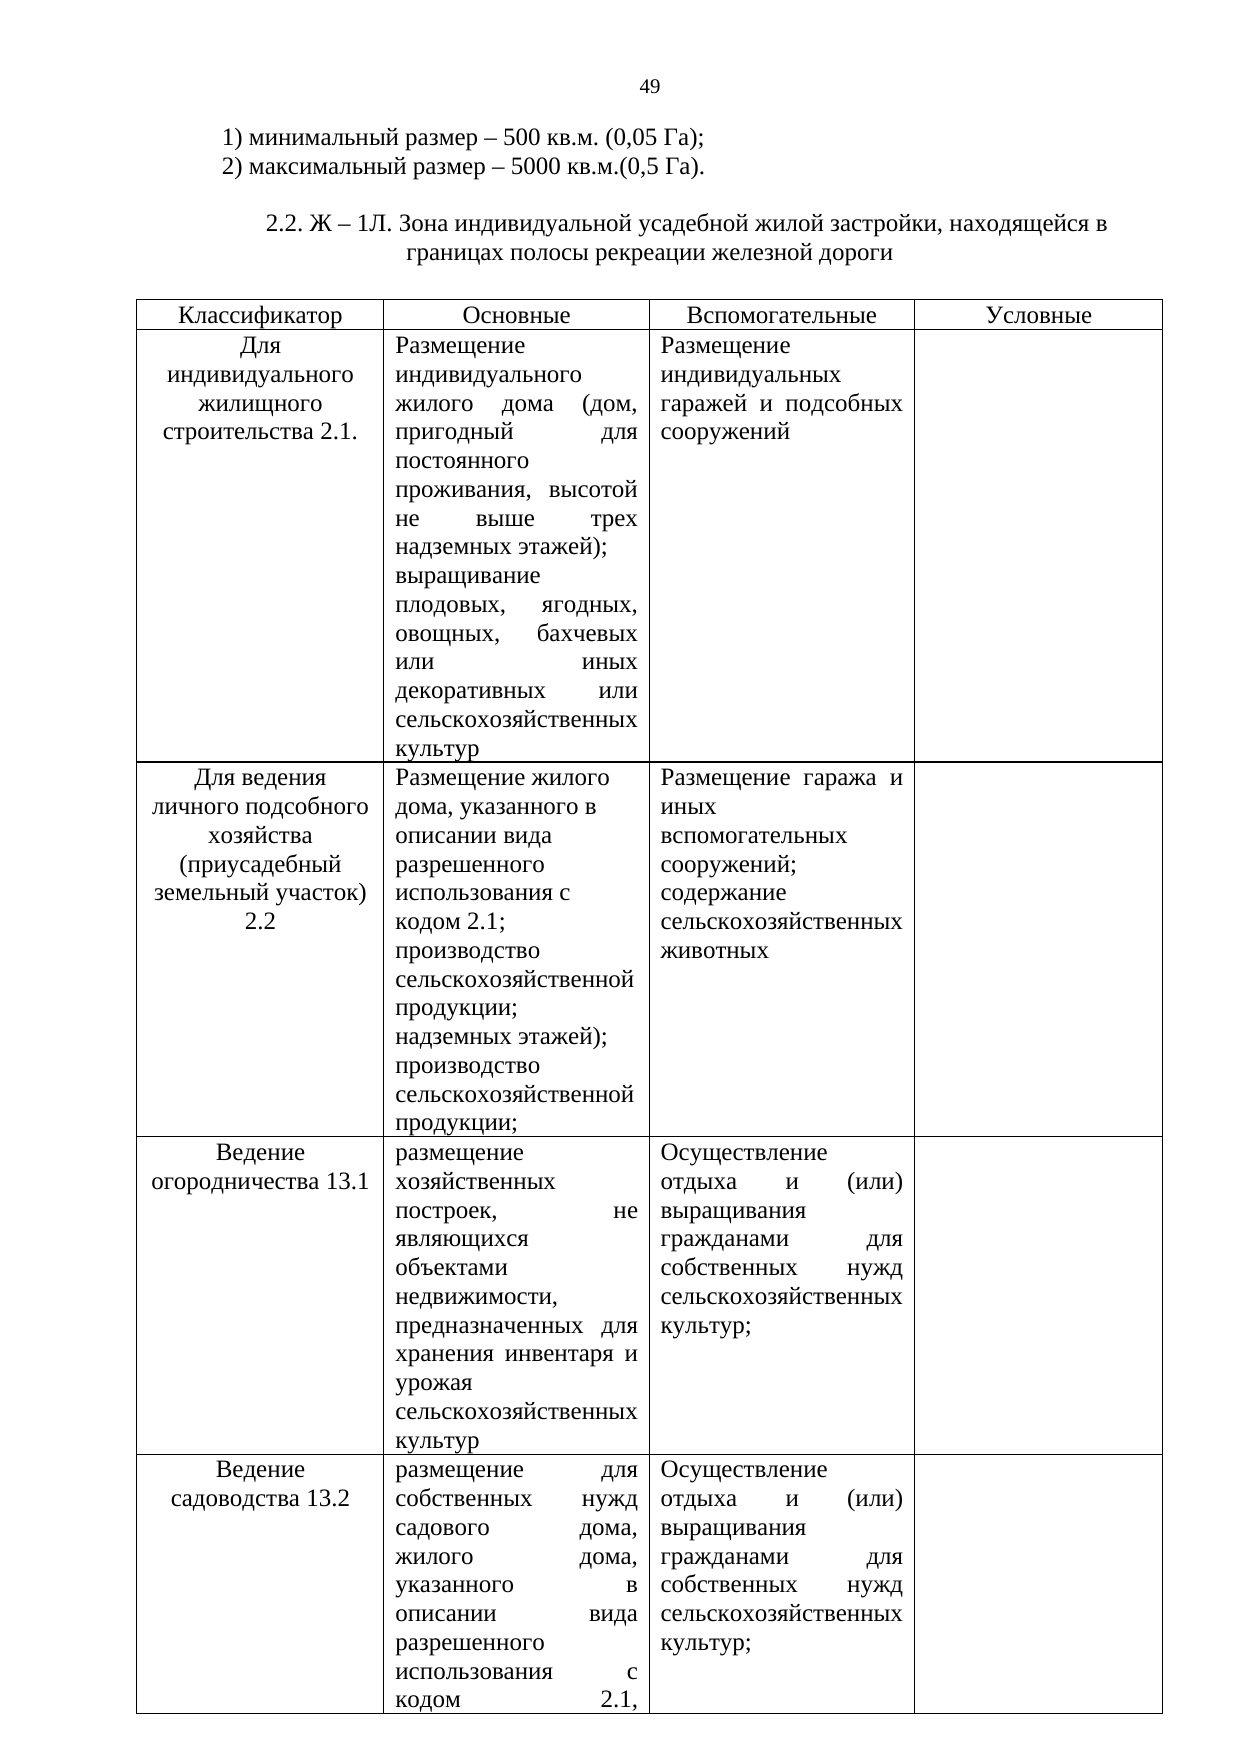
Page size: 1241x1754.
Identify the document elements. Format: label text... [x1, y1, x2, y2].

table_cell Размещение индивидуального жилого дома (дом, пригодный для постоянного проживания, высотой не выше трех надземных этажей); выращивание плодовых, ягодных, овощных, бахчевых или иных декоративных или сельскохозяйственных культур [384, 330, 649, 761]
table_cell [137, 1455, 383, 1713]
table_cell Размещение жилого дома, указанного в описании вида разрешенного использования с кодом 2.1; производство сельскохозяйственной продукции; надземных этажей); производство сельскохозяйственной продукции; [384, 763, 649, 1136]
table_cell размещение хозяйственных построек, не являющихся объектами недвижимости, предназначенных для хранения инвентаря и урожая сельскохозяйственных культур [384, 1137, 649, 1453]
text 2.2. Ж – 1Л. Зона индивидуальной усадебной жилой застройки, находящейся в границах полосы рекреации железной дороги [148, 208, 1152, 266]
table_cell [915, 1455, 1162, 1713]
table_header Основные [384, 300, 649, 329]
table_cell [650, 1455, 914, 1713]
text 2) максимальный размер – 5000 кв.м.(0,5 Га). [148, 151, 1152, 179]
table_cell Размещение индивидуальных гаражей и подсобных сооружений [650, 330, 914, 761]
table_cell Для индивидуального жилищного строительства 2.1. [137, 330, 383, 761]
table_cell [384, 1455, 649, 1713]
table_cell [915, 763, 1162, 1136]
table_header Условные [915, 300, 1162, 329]
table_cell Для ведения личного подсобного хозяйства (приусадебный земельный участок) 2.2 [137, 763, 383, 1136]
table_cell Осуществление отдыха и (или) выращивания гражданами для собственных нужд сельскохозяйственных культур; [650, 1137, 914, 1453]
table_cell [915, 330, 1162, 761]
table_header Классификатор [137, 300, 383, 329]
table_header Вспомогательные [650, 300, 914, 329]
text 1) минимальный размер – 500 кв.м. (0,05 Га); [148, 122, 1152, 151]
table_cell Ведение огородничества 13.1 [137, 1137, 383, 1453]
table_cell [915, 1137, 1162, 1453]
table_cell Размещение гаража и иных вспомогательных сооружений; содержание сельскохозяйственных животных [650, 763, 914, 1136]
